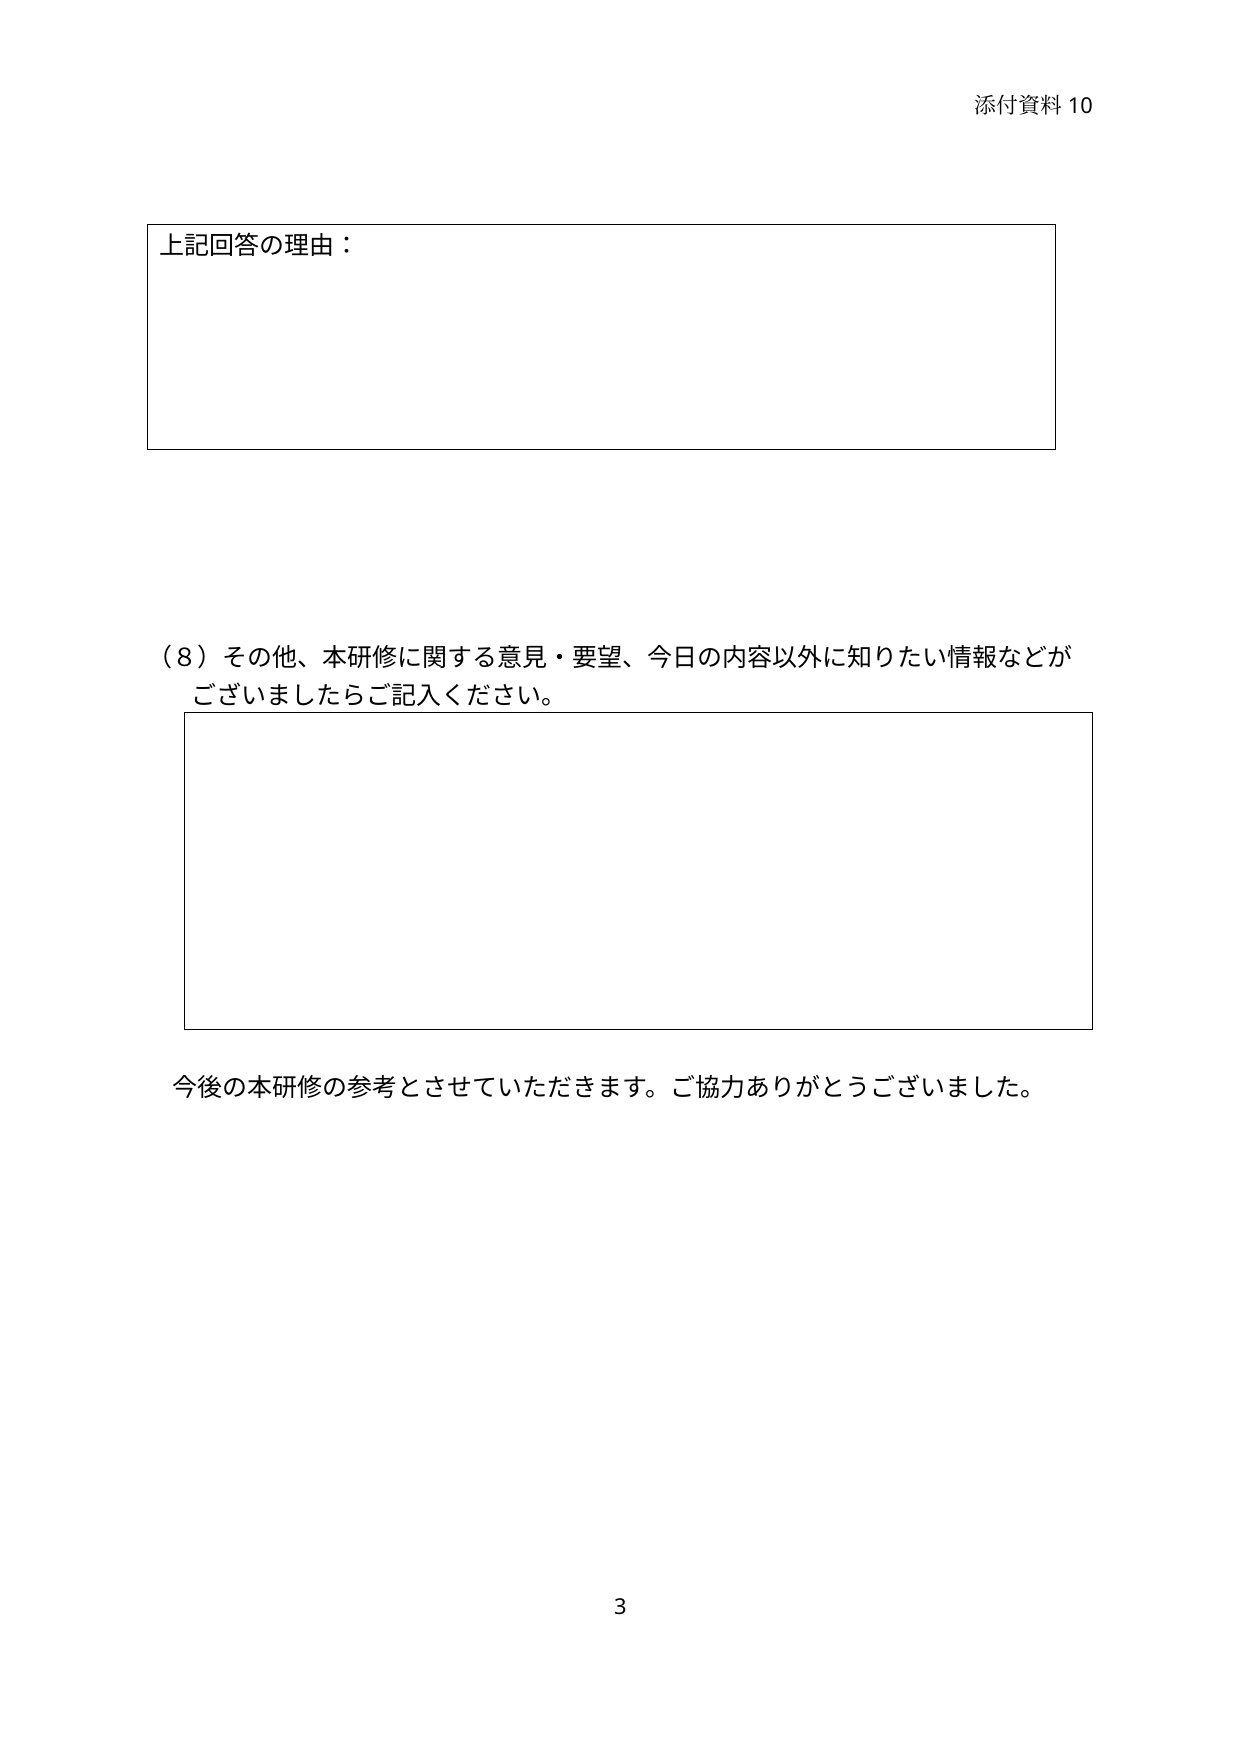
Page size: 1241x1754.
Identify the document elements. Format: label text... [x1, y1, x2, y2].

text ございましたらご記入ください。 [191, 674, 1092, 712]
table_header 上記回答の理由： [148, 225, 1055, 448]
text 今後の本研修の参考とさせていただきます。ご協力ありがとうございました。 [148, 1067, 1092, 1104]
table_header [185, 713, 1092, 1028]
text （８）その他、本研修に関する意見・要望、今日の内容以外に知りたい情報などが [148, 637, 1092, 674]
